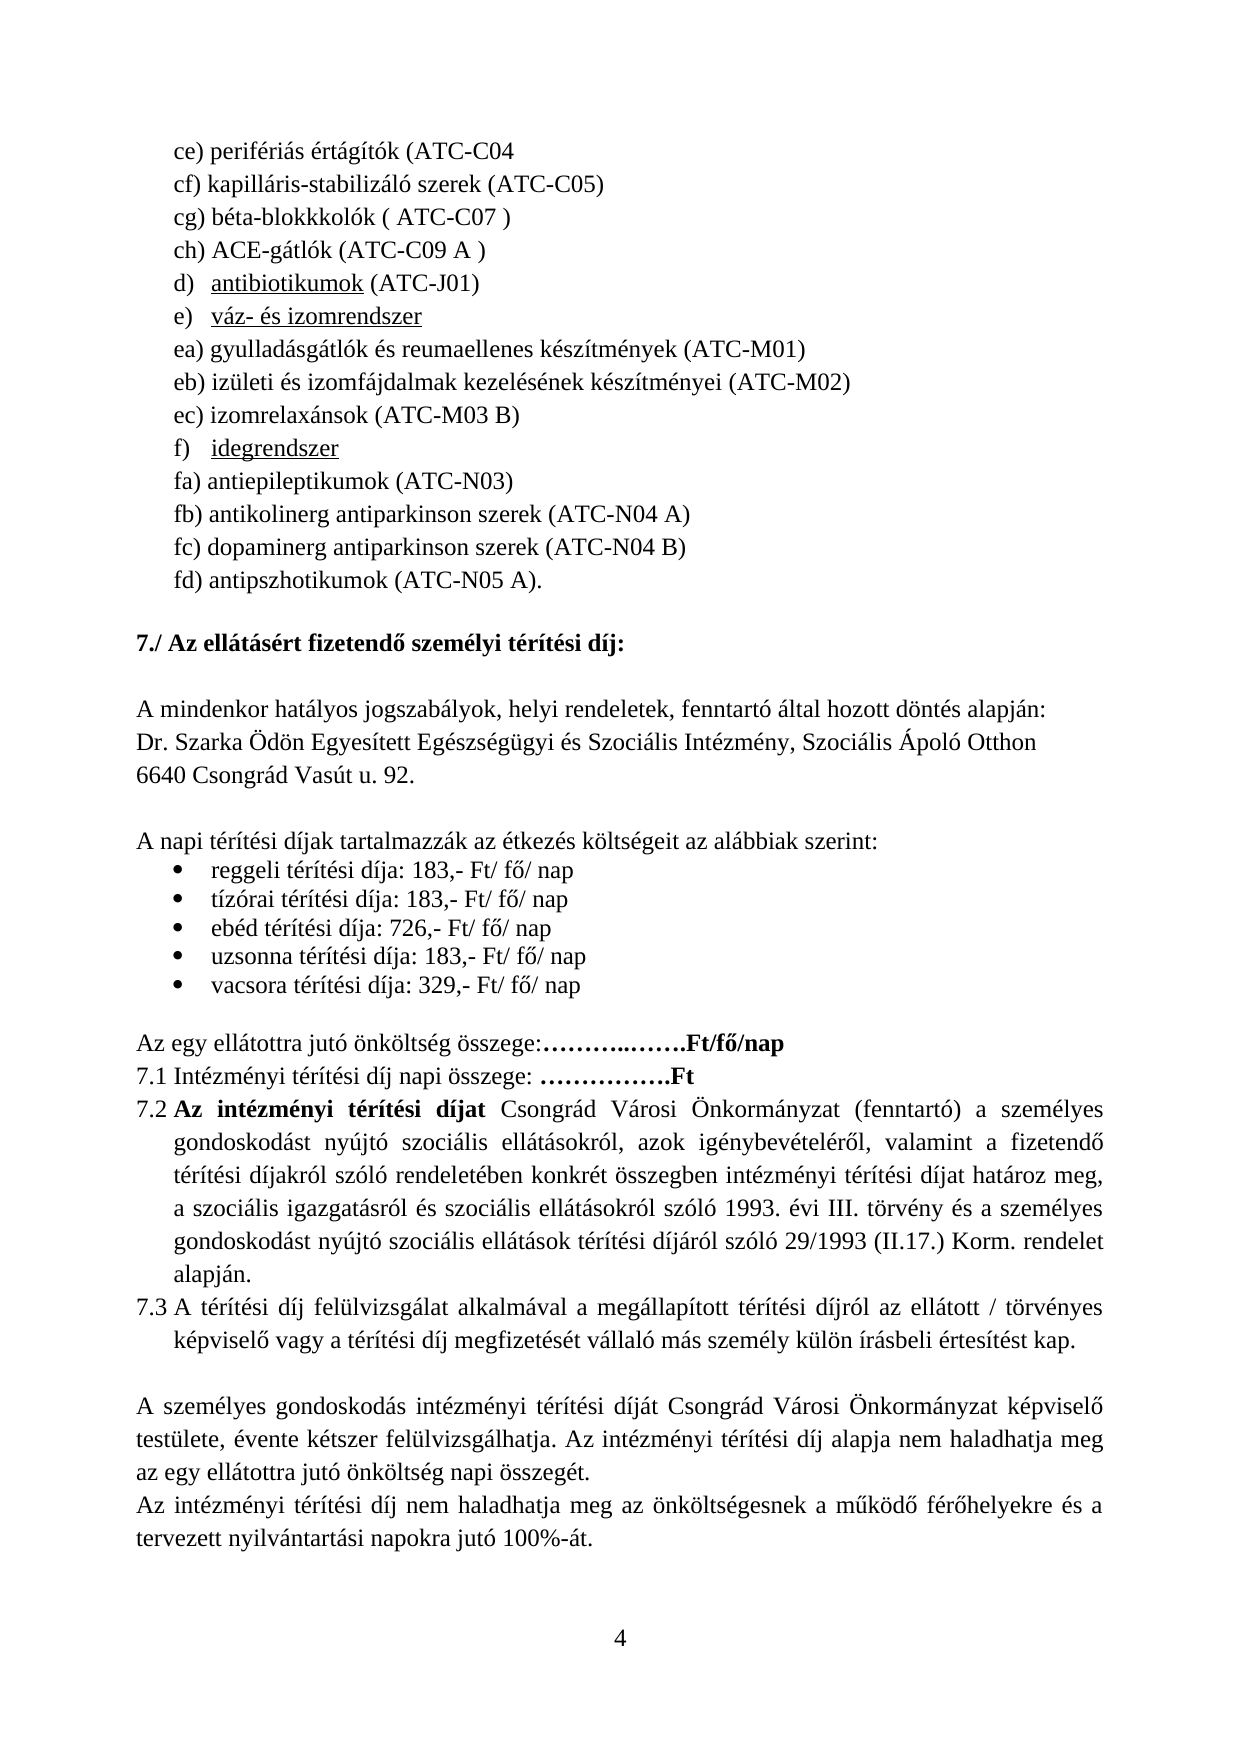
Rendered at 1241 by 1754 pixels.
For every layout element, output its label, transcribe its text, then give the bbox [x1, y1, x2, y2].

text cg) béta-blokkkolók ( ATC-C07 ) [173, 202, 1104, 231]
text 6640 Csongrád Vasút u. 92. [136, 760, 1104, 789]
list idegrendszer [173, 433, 1104, 462]
text Dr. Szarka Ödön Egyesített Egészségügyi és Szociális Intézmény, Szociális Ápoló Otthon [136, 727, 1104, 756]
text ec) izomrelaxánsok (ATC-M03 B) [173, 400, 1104, 429]
list váz- és izomrendszer [173, 301, 1104, 330]
text fd) antipszhotikumok (ATC-N05 A). [173, 565, 1104, 594]
list Az intézményi térítési díjat Csongrád Városi Önkormányzat (fenntartó) a személyes gondoskodást nyújtó szociális ellátásokról, azok igénybevételéről, valamint a fizetendő térítési díjakról szóló rendeletében konkrét összegben intézményi térítési díjat határoz meg, a szociális igazgatásról és szociális ellátásokról szóló 1993. évi III. törvény és a személyes gondoskodást nyújtó szociális ellátások térítési díjáról szóló 29/1993 (II.17.) Korm. rendelet alapján. [136, 1094, 1104, 1288]
list vacsora térítési díja: 329,- Ft/ fő/ nap [173, 970, 1104, 999]
list ebéd térítési díja: 726,- Ft/ fő/ nap [173, 913, 1104, 941]
text fa) antiepileptikumok (ATC-N03) [173, 466, 1104, 495]
list reggeli térítési díja: 183,- Ft/ fő/ nap [173, 855, 1104, 884]
text cf) kapilláris-stabilizáló szerek (ATC-C05) [173, 169, 1104, 198]
text A személyes gondoskodás intézményi térítési díját Csongrád Városi Önkormányzat képviselő testülete, évente kétszer felülvizsgálhatja. Az intézményi térítési díj alapja nem haladhatja meg az egy ellátottra jutó önköltség napi összegét. [136, 1391, 1104, 1486]
text fc) dopaminerg antiparkinson szerek (ATC-N04 B) [173, 532, 1104, 561]
list antibiotikumok (ATC-J01) [173, 268, 1104, 297]
text 7./ Az ellátásért fizetendő személyi térítési díj: [136, 628, 1104, 657]
text A mindenkor hatályos jogszabályok, helyi rendeletek, fenntartó által hozott döntés alapján: [136, 694, 1104, 723]
list Intézményi térítési díj napi összege: …………….Ft [136, 1061, 1104, 1089]
text ce) perifériás értágítók (ATC-C04 [173, 136, 1104, 164]
text Az egy ellátottra jutó önköltség összege:………..…….Ft/fő/nap [136, 1028, 1104, 1056]
list uzsonna térítési díja: 183,- Ft/ fő/ nap [173, 941, 1104, 970]
list A térítési díj felülvizsgálat alkalmával a megállapított térítési díjról az ellátott / törvényes képviselő vagy a térítési díj megfizetését vállaló más személy külön írásbeli értesítést kap. [136, 1292, 1104, 1354]
list tízórai térítési díja: 183,- Ft/ fő/ nap [173, 884, 1104, 913]
text eb) izületi és izomfájdalmak kezelésének készítményei (ATC-M02) [173, 367, 1104, 396]
text fb) antikolinerg antiparkinson szerek (ATC-N04 A) [173, 499, 1104, 528]
text ea) gyulladásgátlók és reumaellenes készítmények (ATC-M01) [173, 334, 1104, 363]
text A napi térítési díjak tartalmazzák az étkezés költségeit az alábbiak szerint: [136, 826, 1104, 855]
text Az intézményi térítési díj nem haladhatja meg az önköltségesnek a működő férőhelyekre és a tervezett nyilvántartási napokra jutó 100%-át. [136, 1490, 1104, 1552]
text ch) ACE-gátlók (ATC-C09 A ) [173, 235, 1104, 264]
